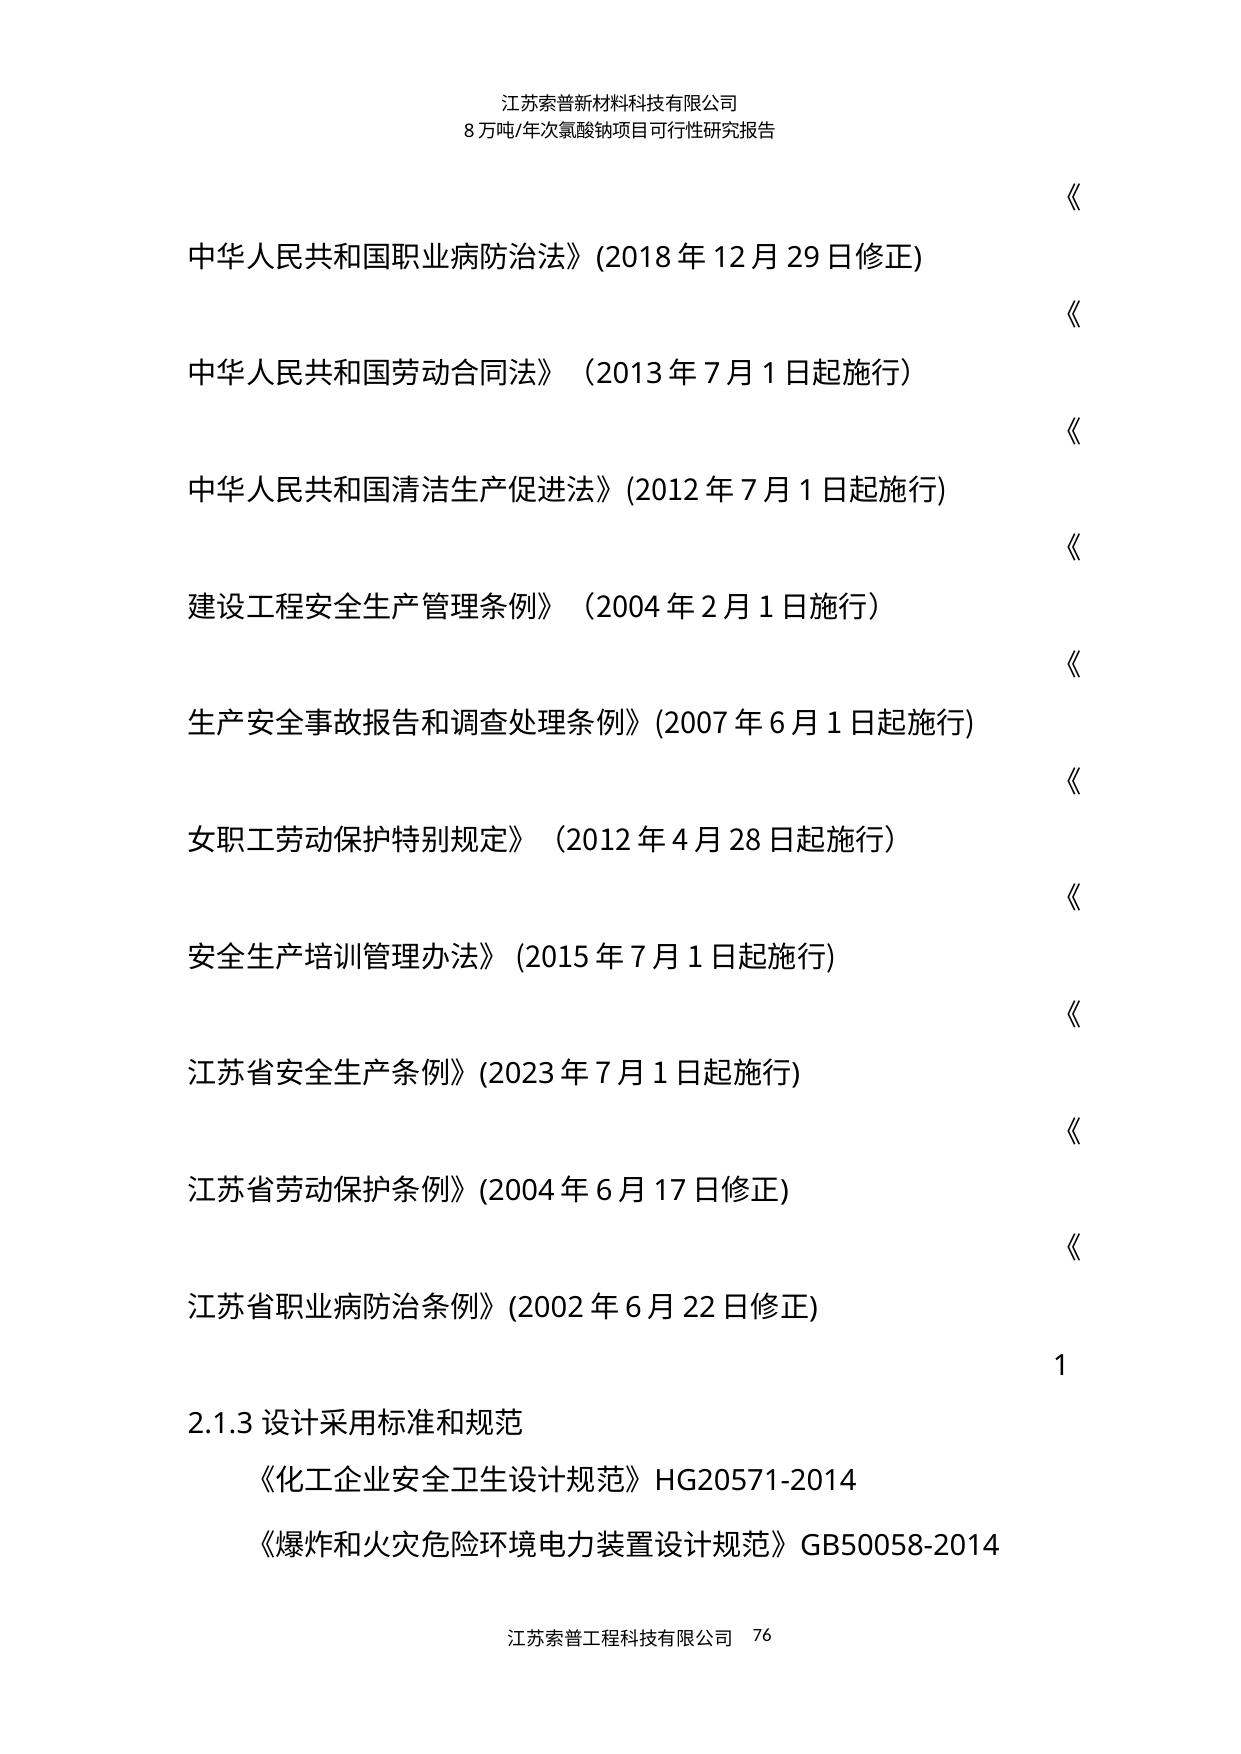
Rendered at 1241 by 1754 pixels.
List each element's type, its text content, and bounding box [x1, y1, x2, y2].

text 《江苏省劳动保护条例》(2004年6月17日修正) [187, 1095, 1053, 1212]
text 《江苏省职业病防治条例》(2002年6月22日修正) [187, 1212, 1053, 1329]
text 12.1.3 设计采用标准和规范 [187, 1329, 1053, 1445]
text 《化工企业安全卫生设计规范》HG20571-2014 [187, 1445, 1053, 1510]
text 《中华人民共和国职业病防治法》(2018年12月29日修正) [187, 162, 1053, 279]
text 《女职工劳动保护特别规定》（2012年4月28日起施行） [187, 745, 1053, 862]
text 《生产安全事故报告和调查处理条例》(2007年6月1日起施行) [187, 629, 1053, 745]
text 《中华人民共和国清洁生产促进法》(2012年7月1日起施行) [187, 395, 1053, 512]
text 《爆炸和火灾危险环境电力装置设计规范》GB50058-2014 [187, 1510, 1053, 1575]
text 《建设工程安全生产管理条例》（2004年2月1日施行） [187, 512, 1053, 629]
text 《安全生产培训管理办法》 (2015年7月1日起施行) [187, 862, 1053, 979]
text 《中华人民共和国劳动合同法》（2013年7月1日起施行） [187, 279, 1053, 395]
text 《江苏省安全生产条例》(2023年7月1日起施行) [187, 979, 1053, 1095]
